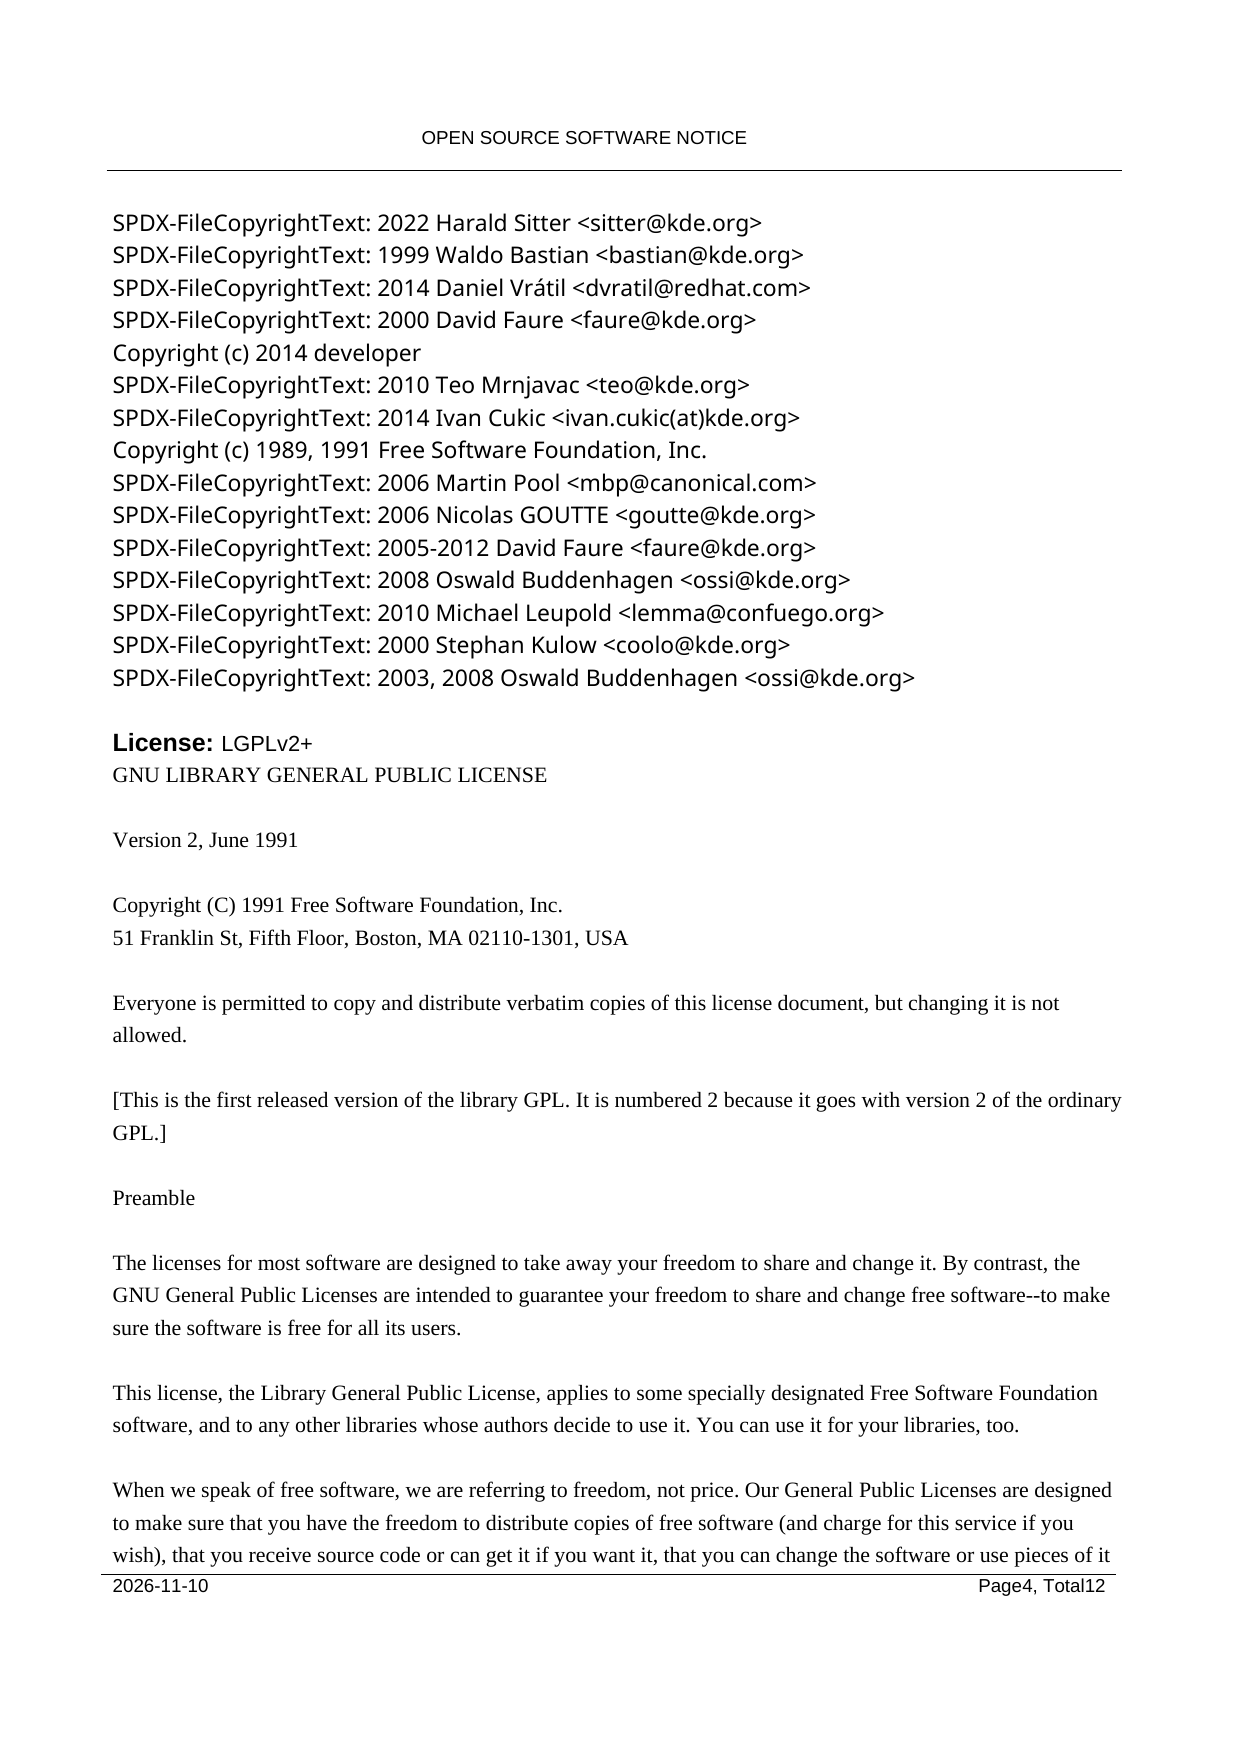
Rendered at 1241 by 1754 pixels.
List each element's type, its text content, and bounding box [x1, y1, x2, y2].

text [112, 206, 1128, 726]
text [112, 759, 1128, 1571]
text License: LGPLv2+ [112, 726, 1128, 759]
